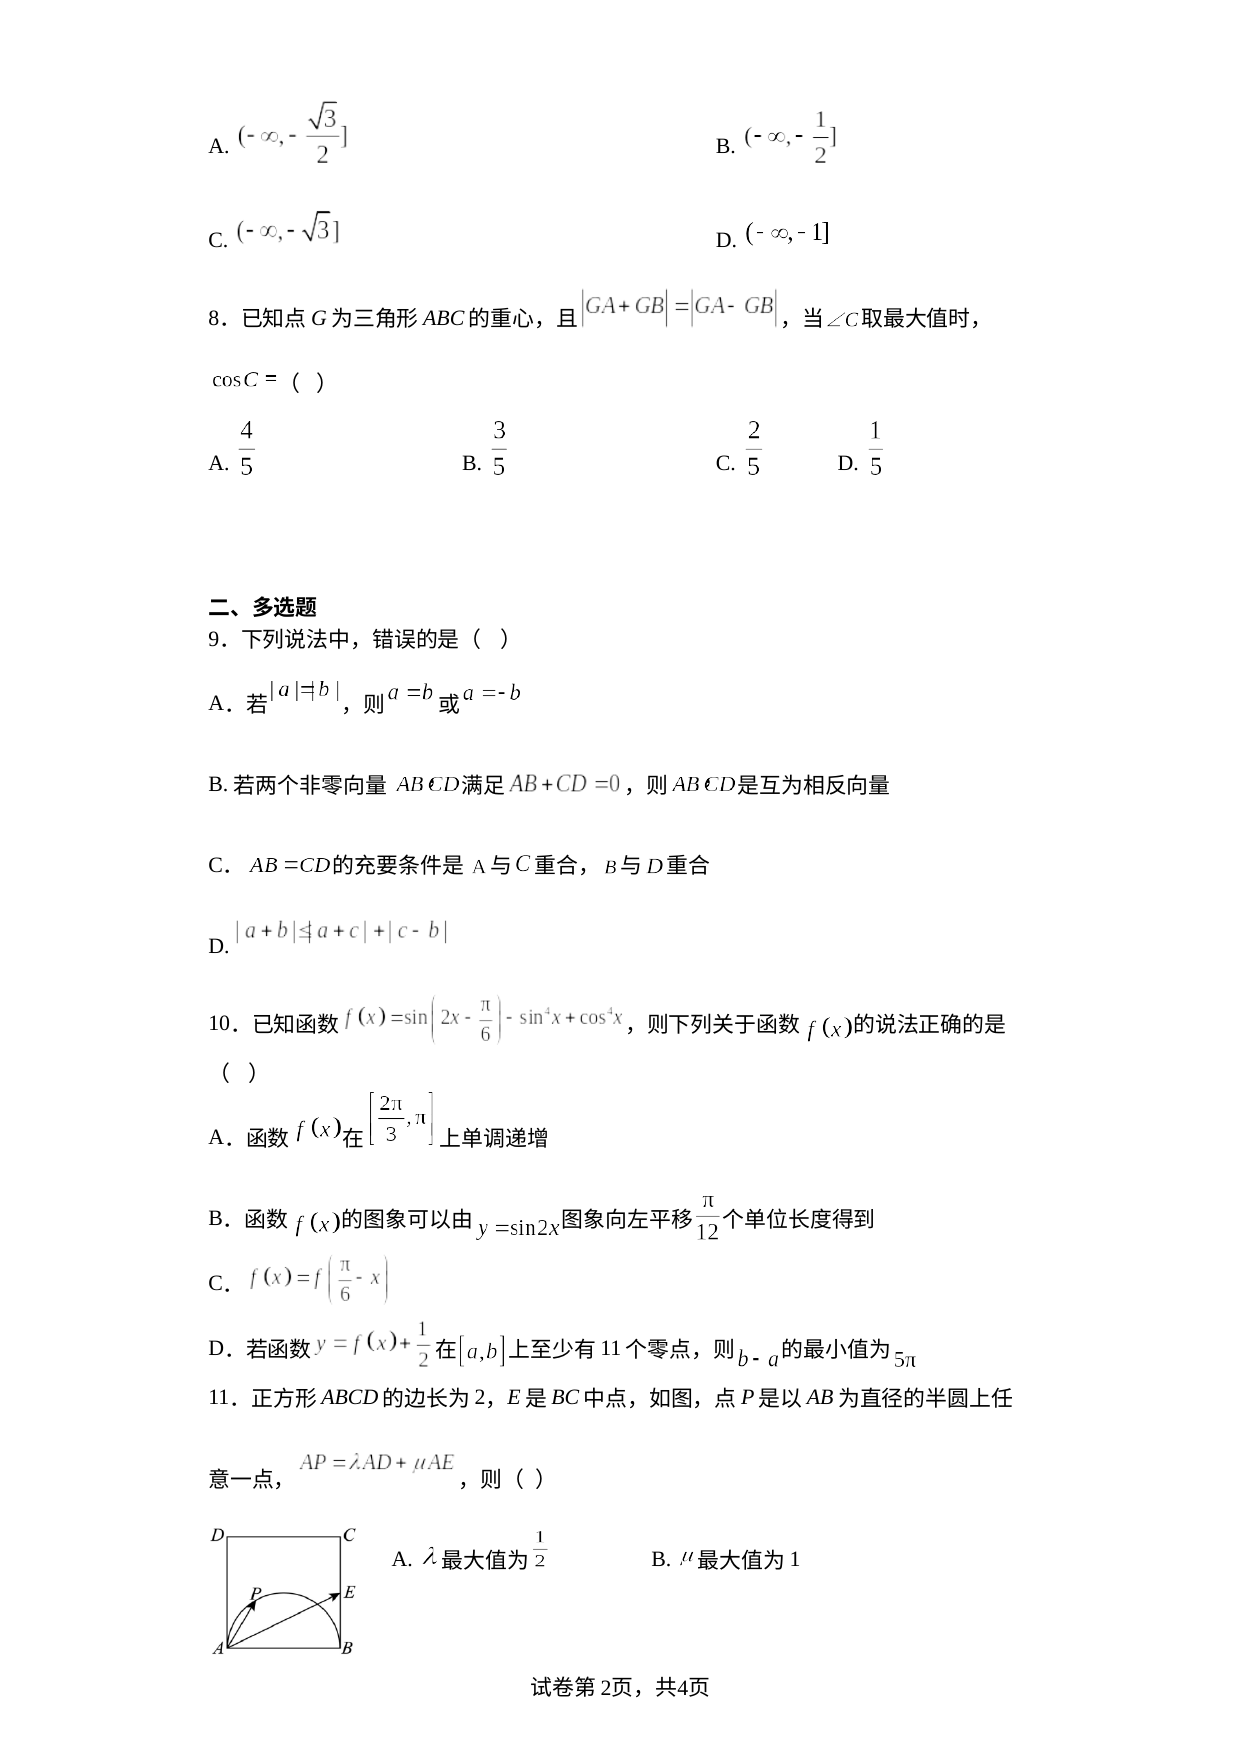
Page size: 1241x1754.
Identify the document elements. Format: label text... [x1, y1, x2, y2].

text D. [208, 913, 1032, 978]
text 10．已知函数，则下列关于函数的说法正确的是（ ） [208, 990, 1032, 1088]
text B. 若两个非零向量 满足，则是互为相反向量 [208, 751, 1032, 816]
text C. D. [208, 207, 1032, 272]
text A．函数在上单调递增 [208, 1088, 1032, 1185]
text 二、多选题 [208, 589, 1032, 622]
text 9．下列说法中，错误的是（ ） [208, 622, 1032, 654]
text 8．已知点G为三角形ABC的重心，且，当取最大值时，（ ） [208, 285, 1032, 398]
text D．若函数在上至少有11个零点，则的最小值为 [208, 1315, 1032, 1380]
text B．函数的图象可以由图象向左平移个单位长度得到 [208, 1185, 1032, 1250]
text C．的充要条件是 与重合，与重合 [208, 832, 1032, 897]
text C． [208, 1250, 1032, 1315]
text A．若，则或 [208, 670, 1032, 735]
text 11．正方形ABCD的边长为2，E是BC中点，如图，点P是以AB为直径的半圆上任意一点，，则（ ） [208, 1380, 1032, 1510]
text A. B. C. D. [208, 414, 1032, 512]
picture [208, 1526, 357, 1655]
text A. 最大值为 B. 最大值为1 [357, 1526, 1032, 1591]
text A. B. [208, 97, 1032, 194]
